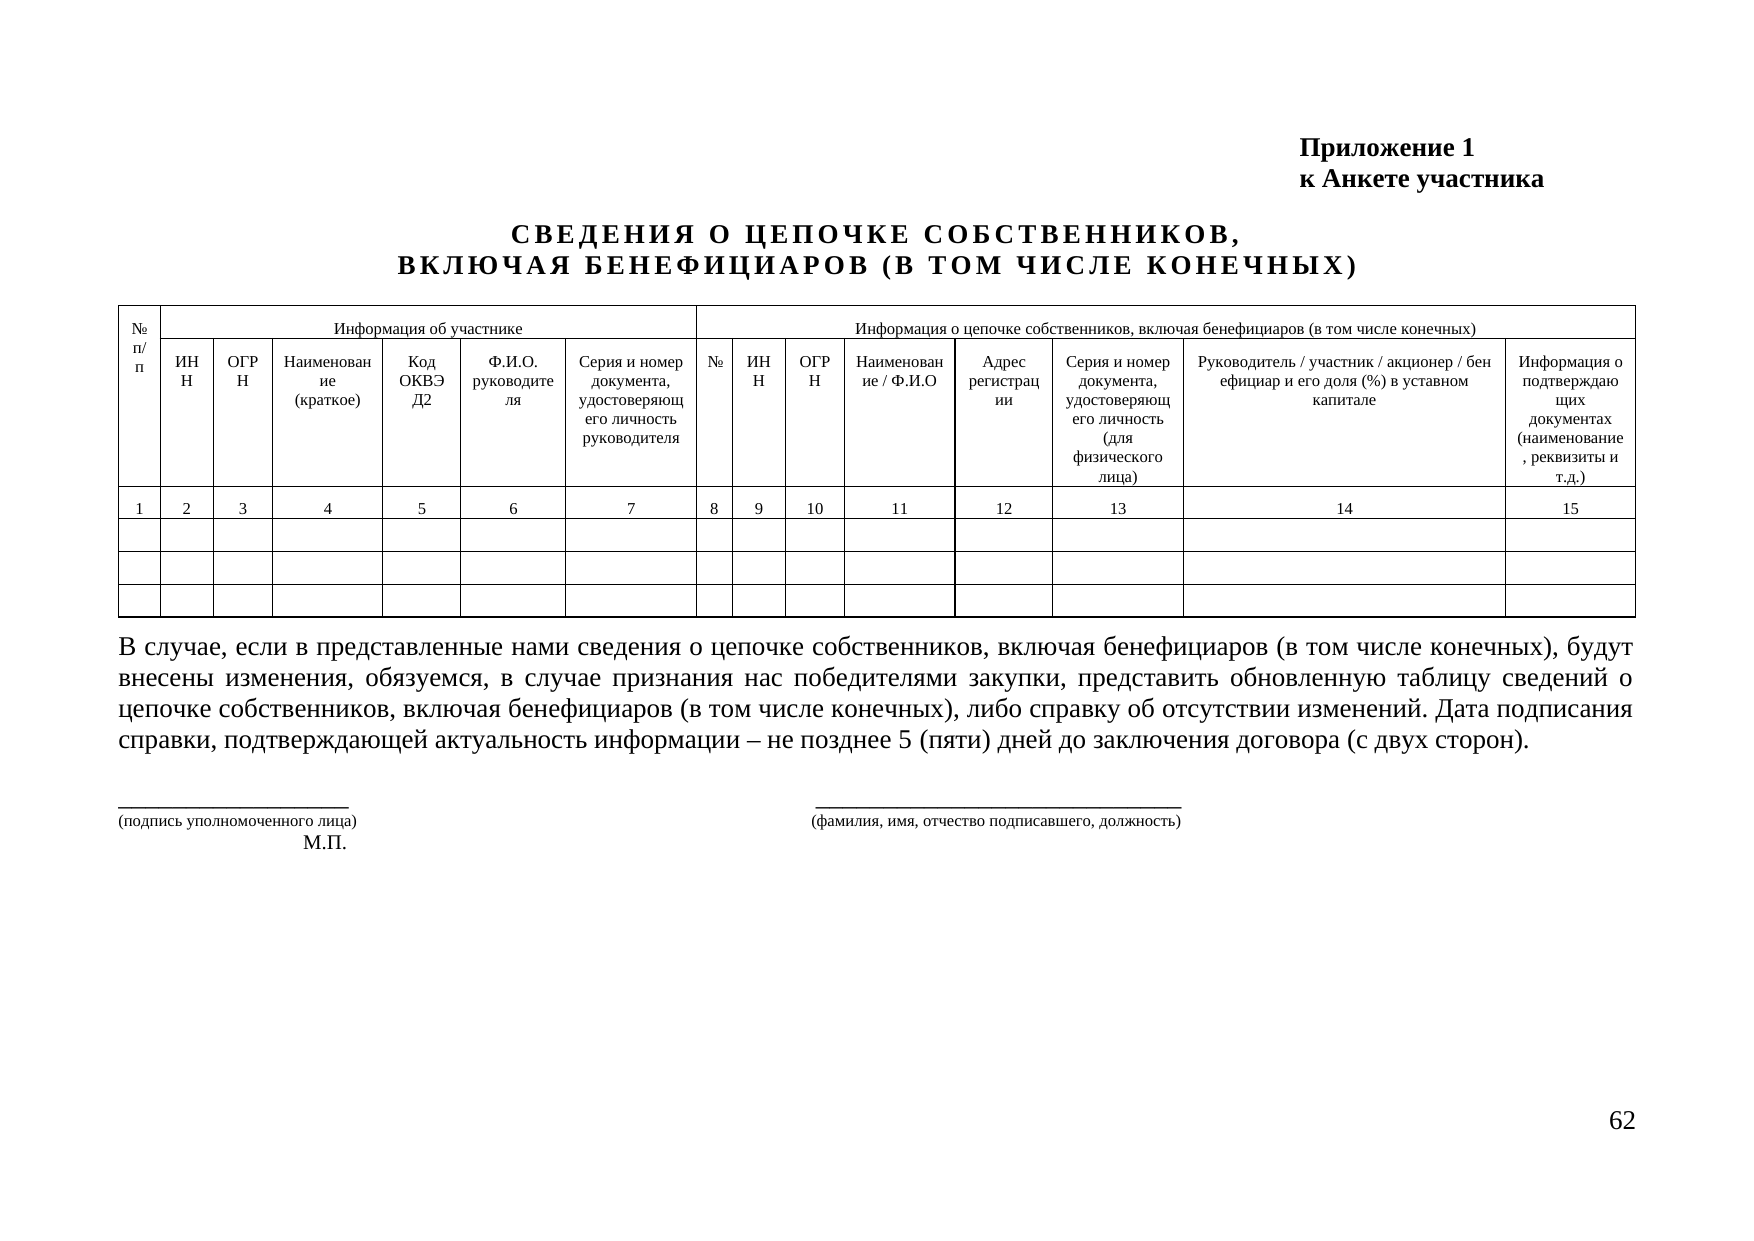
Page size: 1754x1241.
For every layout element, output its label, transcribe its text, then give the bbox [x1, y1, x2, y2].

table_cell [786, 552, 844, 584]
table_cell [956, 585, 1052, 616]
table_cell [461, 585, 565, 616]
text (подпись уполномоченного лица) (фамилия, имя, отчество подписавшего, должность) [118, 811, 1636, 830]
table_cell [1506, 552, 1635, 584]
table_cell [1184, 585, 1505, 616]
table_cell 9 [733, 487, 785, 518]
table_cell 11 [845, 487, 954, 518]
table_cell Ф.И.О. руководителя [461, 339, 565, 486]
table_cell № [697, 339, 732, 486]
table_cell [119, 585, 160, 616]
table_cell [1506, 585, 1635, 616]
table_cell [697, 519, 732, 551]
table_cell [214, 552, 272, 584]
table_cell [845, 519, 954, 551]
table_cell 6 [461, 487, 565, 518]
table_cell [461, 552, 565, 584]
table_cell [733, 585, 785, 616]
table_cell 8 [697, 487, 732, 518]
table_cell 15 [1506, 487, 1635, 518]
table_cell [161, 519, 213, 551]
table_cell [1053, 552, 1183, 584]
table_cell ИНН [733, 339, 785, 486]
table_cell ИНН [161, 339, 213, 486]
table_cell [161, 585, 213, 616]
table_cell Руководитель / участник / акционер / бенефициар и его доля (%) в уставном капитале [1184, 339, 1505, 486]
table_cell Серия и номер документа, удостоверяющего личность руководителя [566, 339, 696, 486]
table_cell [214, 585, 272, 616]
table_header Информация об участнике [161, 306, 696, 338]
table_cell [1184, 552, 1505, 584]
table_cell [566, 552, 696, 584]
text Приложение 1 к Анкете участника [1299, 131, 1636, 193]
table_cell [1053, 585, 1183, 616]
table_cell [786, 585, 844, 616]
table_header Информация о цепочке собственников, включая бенефициаров (в том числе конечных) [697, 306, 1635, 338]
table_cell [566, 519, 696, 551]
table_cell [956, 552, 1052, 584]
table_cell ОГРН [214, 339, 272, 486]
table_cell [697, 585, 732, 616]
table_cell [273, 519, 382, 551]
table_cell [697, 552, 732, 584]
table_cell [845, 585, 954, 616]
table_cell [273, 552, 382, 584]
table_cell Наименование (краткое) [273, 339, 382, 486]
table_cell 10 [786, 487, 844, 518]
table_cell [119, 519, 160, 551]
table_cell Код ОКВЭД2 [383, 339, 460, 486]
table_cell [161, 552, 213, 584]
table_cell 14 [1184, 487, 1505, 518]
table_cell 3 [214, 487, 272, 518]
table_cell [786, 519, 844, 551]
table_cell ОГРН [786, 339, 844, 486]
text М.П. [118, 830, 1636, 854]
table_cell 13 [1053, 487, 1183, 518]
table_cell [214, 519, 272, 551]
table_cell Адрес регистрации [956, 339, 1052, 486]
table_cell 12 [956, 487, 1052, 518]
table_cell [1184, 519, 1505, 551]
table_cell Серия и номер документа, удостоверяющего личность (для физического лица) [1053, 339, 1183, 486]
table_cell Наименование / Ф.И.О [845, 339, 954, 486]
table_cell 7 [566, 487, 696, 518]
text В случае, если в представленные нами сведения о цепочке собственников, включая бенефициаров (в том числе конечных), будут внесены изменения, обязуемся, в случае признания нас победителями закупки, представить обновленную таблицу сведений о цепочке собственников, включая бенефициаров (в том числе конечных), либо справку об отсутствии изменений. Дата подписания справки, подтверждающей актуальность информации – не позднее 5 (пяти) дней до заключения договора (с двух сторон). [118, 630, 1636, 754]
table_cell 1 [119, 487, 160, 518]
table_cell [845, 552, 954, 584]
table_header № п/п [119, 306, 160, 486]
text _________________ ___________________________ [118, 779, 1636, 811]
table_cell [566, 585, 696, 616]
table_cell [273, 585, 382, 616]
table_cell 4 [273, 487, 382, 518]
table_cell [119, 552, 160, 584]
text Сведения о цепочке собственников, включая бенефициаров (в том числе конечных) [118, 218, 1636, 280]
table_cell [956, 519, 1052, 551]
table_cell [383, 585, 460, 616]
table_cell [461, 519, 565, 551]
table_cell 5 [383, 487, 460, 518]
table_cell [1506, 519, 1635, 551]
table_cell 2 [161, 487, 213, 518]
table_cell [383, 552, 460, 584]
table_cell [733, 519, 785, 551]
table_cell [733, 552, 785, 584]
table_cell [1053, 519, 1183, 551]
table_cell Информация о подтверждающих документах (наименование, реквизиты и т.д.) [1506, 339, 1635, 486]
table_cell [383, 519, 460, 551]
